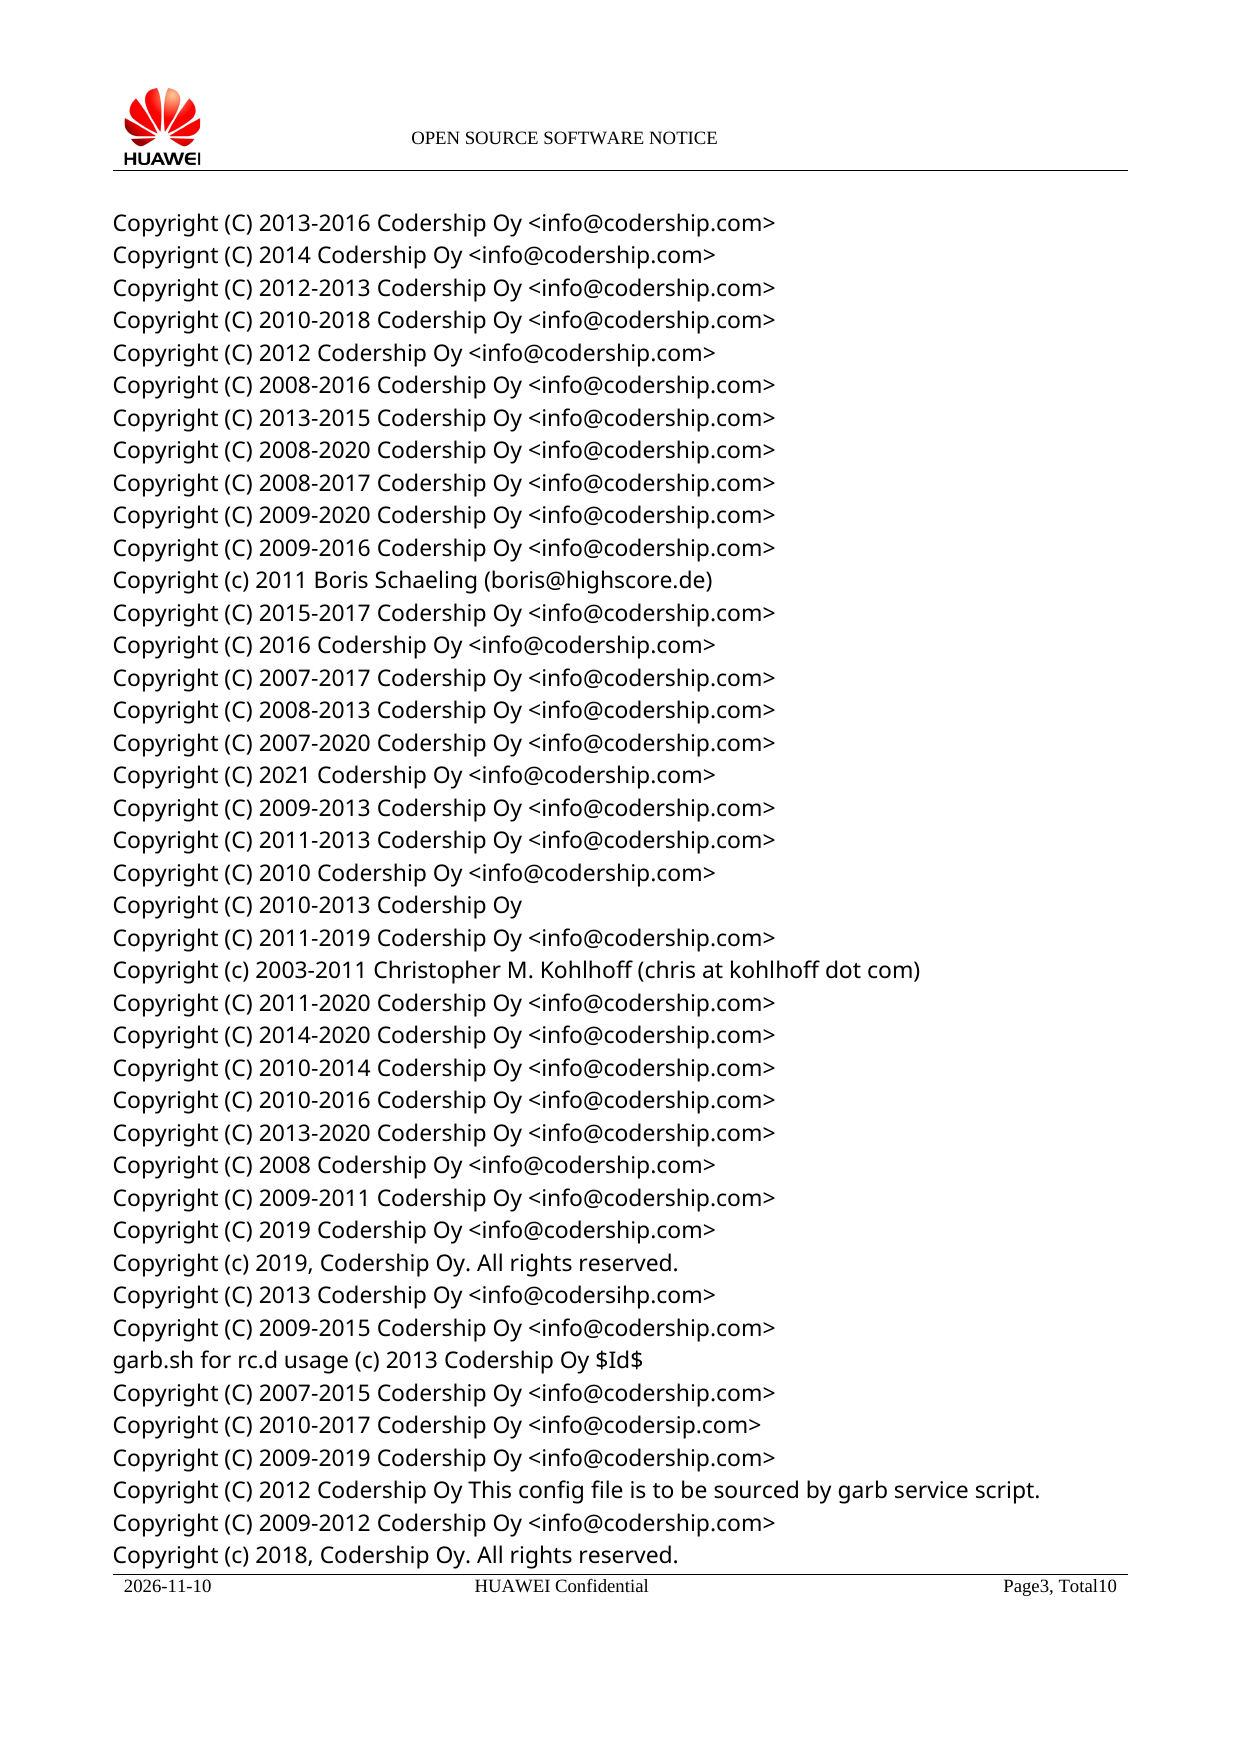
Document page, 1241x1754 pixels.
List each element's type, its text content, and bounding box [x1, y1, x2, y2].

picture [124, 88, 201, 165]
